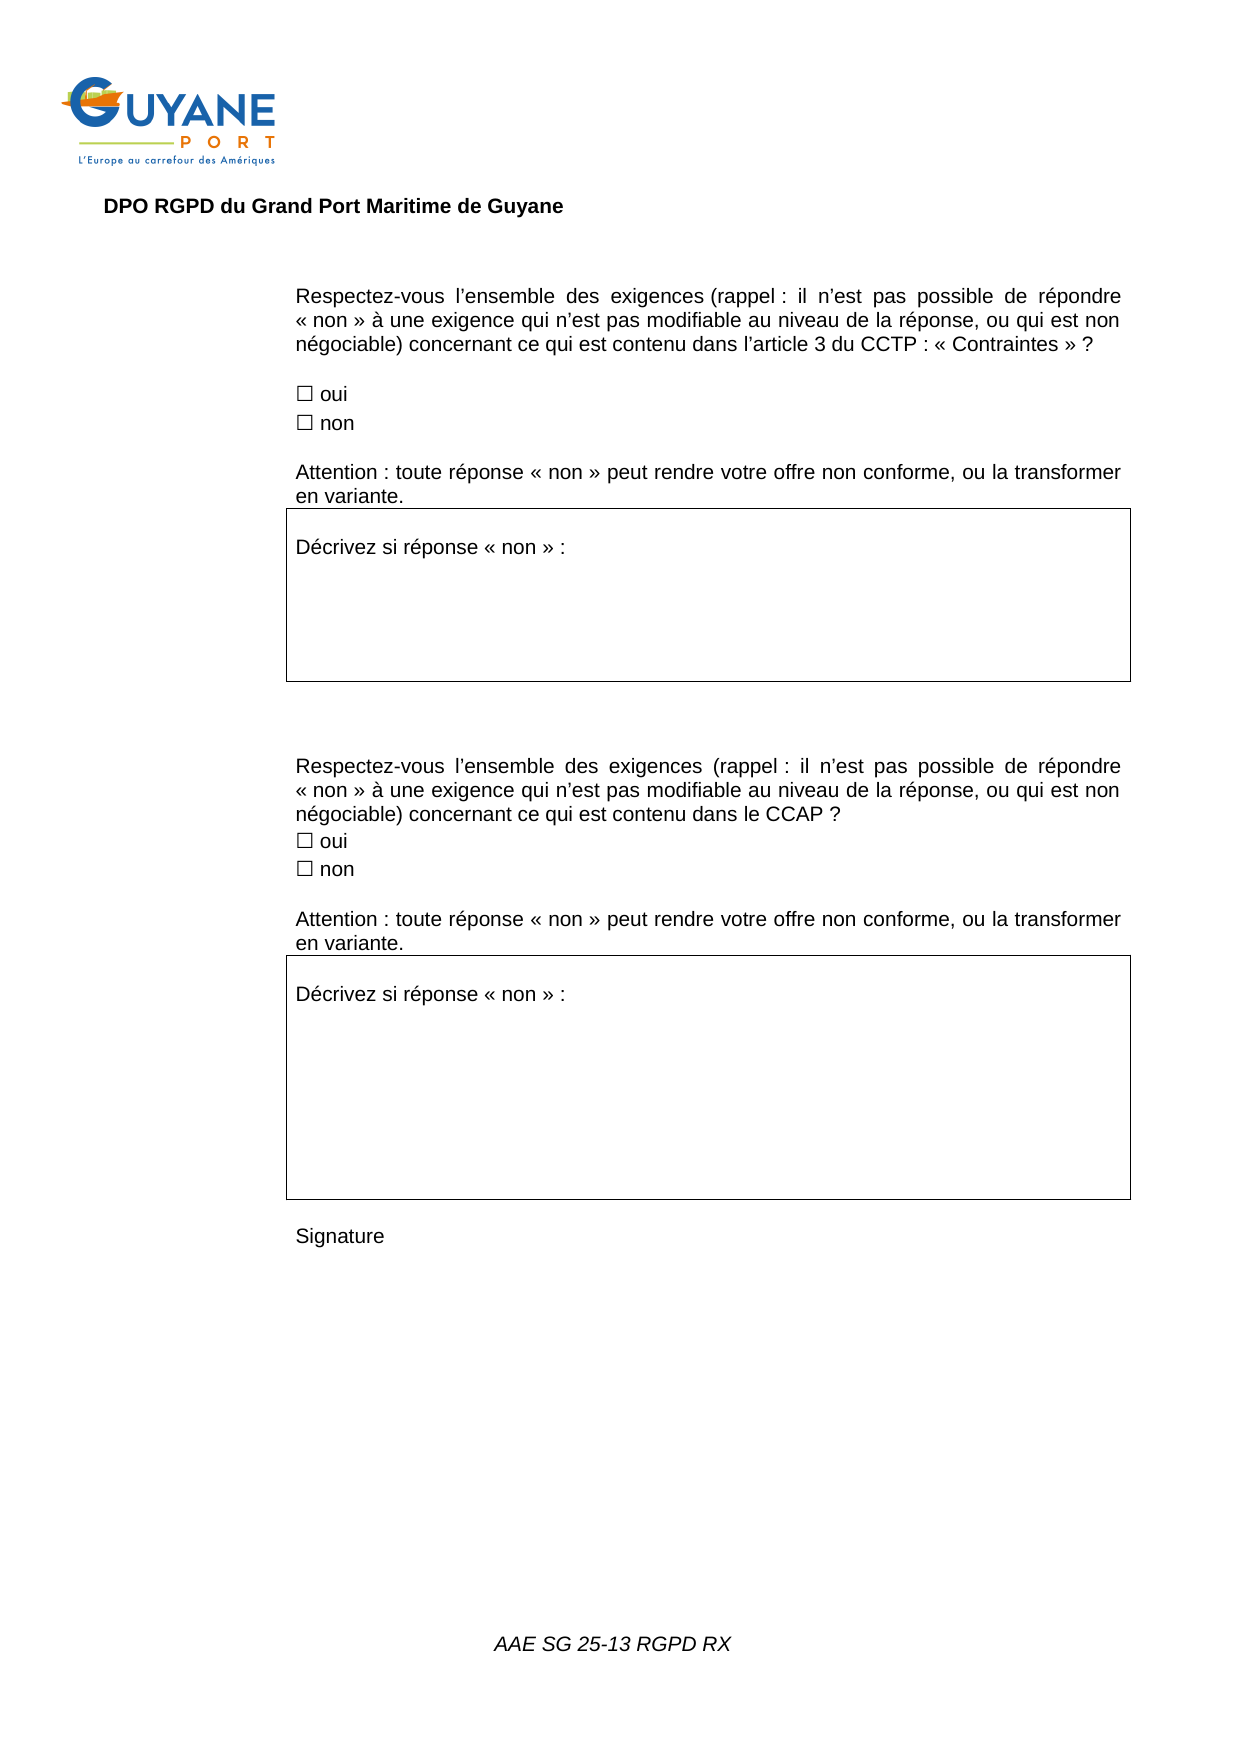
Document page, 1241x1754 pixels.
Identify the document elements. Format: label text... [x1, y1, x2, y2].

text Décrivez si réponse « non » : [295, 982, 1122, 1006]
text oui [295, 379, 1122, 408]
text Respectez-vous l’ensemble des exigences (rappel : il n’est pas possible de répondre « non » à une exigence qui n’est pas modifiable au niveau de la réponse, ou qui est non négociable) concernant ce qui est contenu dans l’article 3 du CCTP : « Contraintes » ? [295, 283, 1122, 355]
text non [295, 408, 1122, 436]
text oui [295, 826, 1122, 854]
text Respectez-vous l’ensemble des exigences (rappel : il n’est pas possible de répondre « non » à une exigence qui n’est pas modifiable au niveau de la réponse, ou qui est non négociable) concernant ce qui est contenu dans le CCAP ? [295, 754, 1122, 826]
text Signature [295, 1224, 1122, 1248]
picture [55, 77, 281, 167]
text Attention : toute réponse « non » peut rendre votre offre non conforme, ou la transformer en variante. [295, 460, 1122, 508]
text Décrivez si réponse « non » : [295, 535, 1122, 559]
text non [295, 854, 1122, 883]
text Attention : toute réponse « non » peut rendre votre offre non conforme, ou la transformer en variante. [295, 907, 1122, 954]
